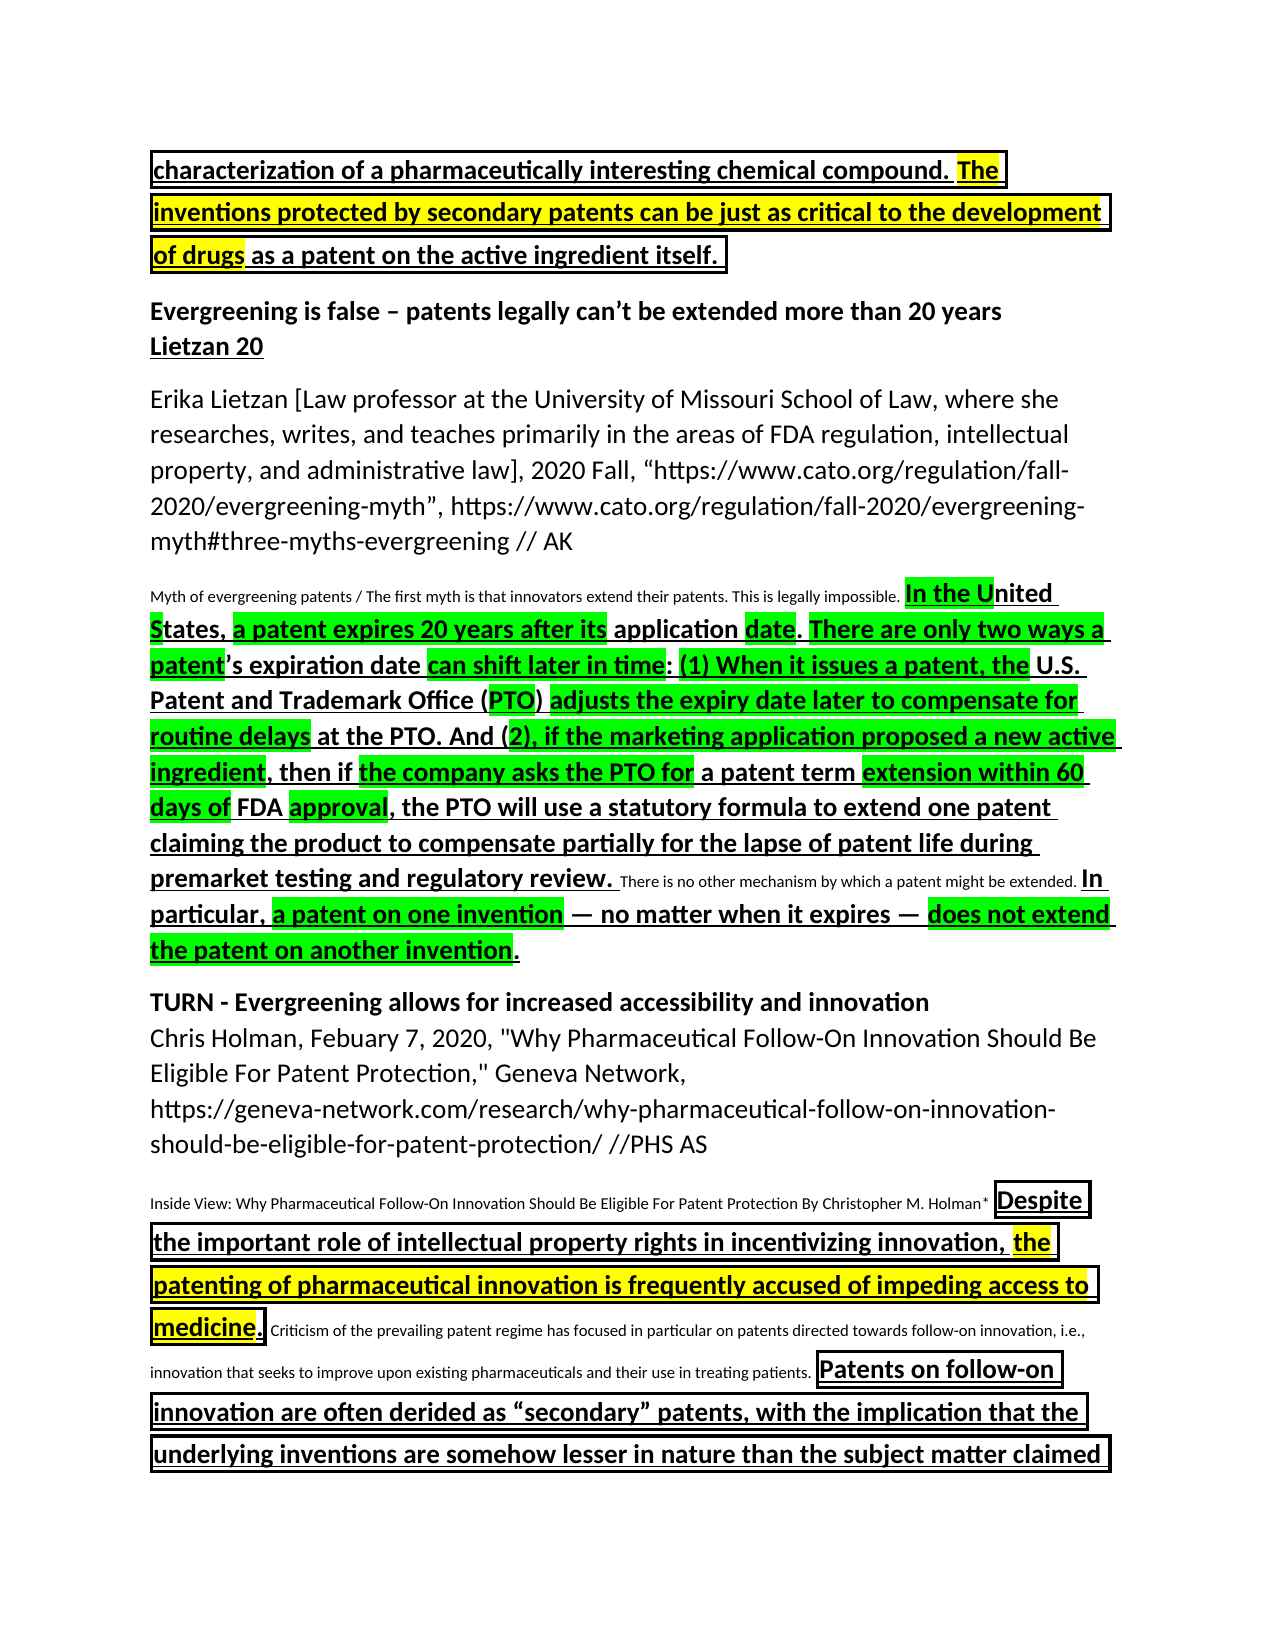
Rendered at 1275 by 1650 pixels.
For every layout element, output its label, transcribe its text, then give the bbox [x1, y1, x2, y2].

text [150, 1180, 1125, 1473]
text Chris Holman, Febuary 7, 2020, "Why Pharmaceutical Follow-On Innovation Should Be Eligible For Patent Protection," Geneva Network, https://geneva-network.com/research/why-pharmaceutical-follow-on-innovation-should-be-eligible-for-patent-protection/ //PHS AS [150, 1021, 1125, 1161]
subtitle TURN - Evergreening allows for increased accessibility and innovation [150, 985, 1125, 1018]
text Lietzan 20 [150, 329, 1125, 362]
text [150, 150, 1125, 274]
text Myth of evergreening patents / The first myth is that innovators extend their patents. This is legally impossible. In the United States, a patent expires 20 years after its application date. There are only two ways a patent’s expiration date can shift later in time: (1) When it issues a patent, the U.S. Patent and Trademark Office (PTO) adjusts the expiry date later to compensate for routine delays at the PTO. And (2), if the marketing application proposed a new active ingredient, then if the company asks the PTO for a patent term extension within 60 days of FDA approval, the PTO will use a statutory formula to extend one patent claiming the product to compensate partially for the lapse of patent life during premarket testing and regulatory review. There is no other mechanism by which a patent might be extended. In particular, a patent on one invention — no matter when it expires — does not extend the patent on another invention. [150, 577, 1125, 966]
text Erika Lietzan [Law professor at the University of Missouri School of Law, where she researches, writes, and teaches primarily in the areas of FDA regulation, intellectual property, and administrative law], 2020 Fall, “https://www.cato.org/regulation/fall-2020/evergreening-myth”, https://www.cato.org/regulation/fall-2020/evergreening-myth#three-myths-evergreening // AK [150, 382, 1125, 557]
subtitle Evergreening is false – patents legally can’t be extended more than 20 years [150, 294, 1125, 327]
